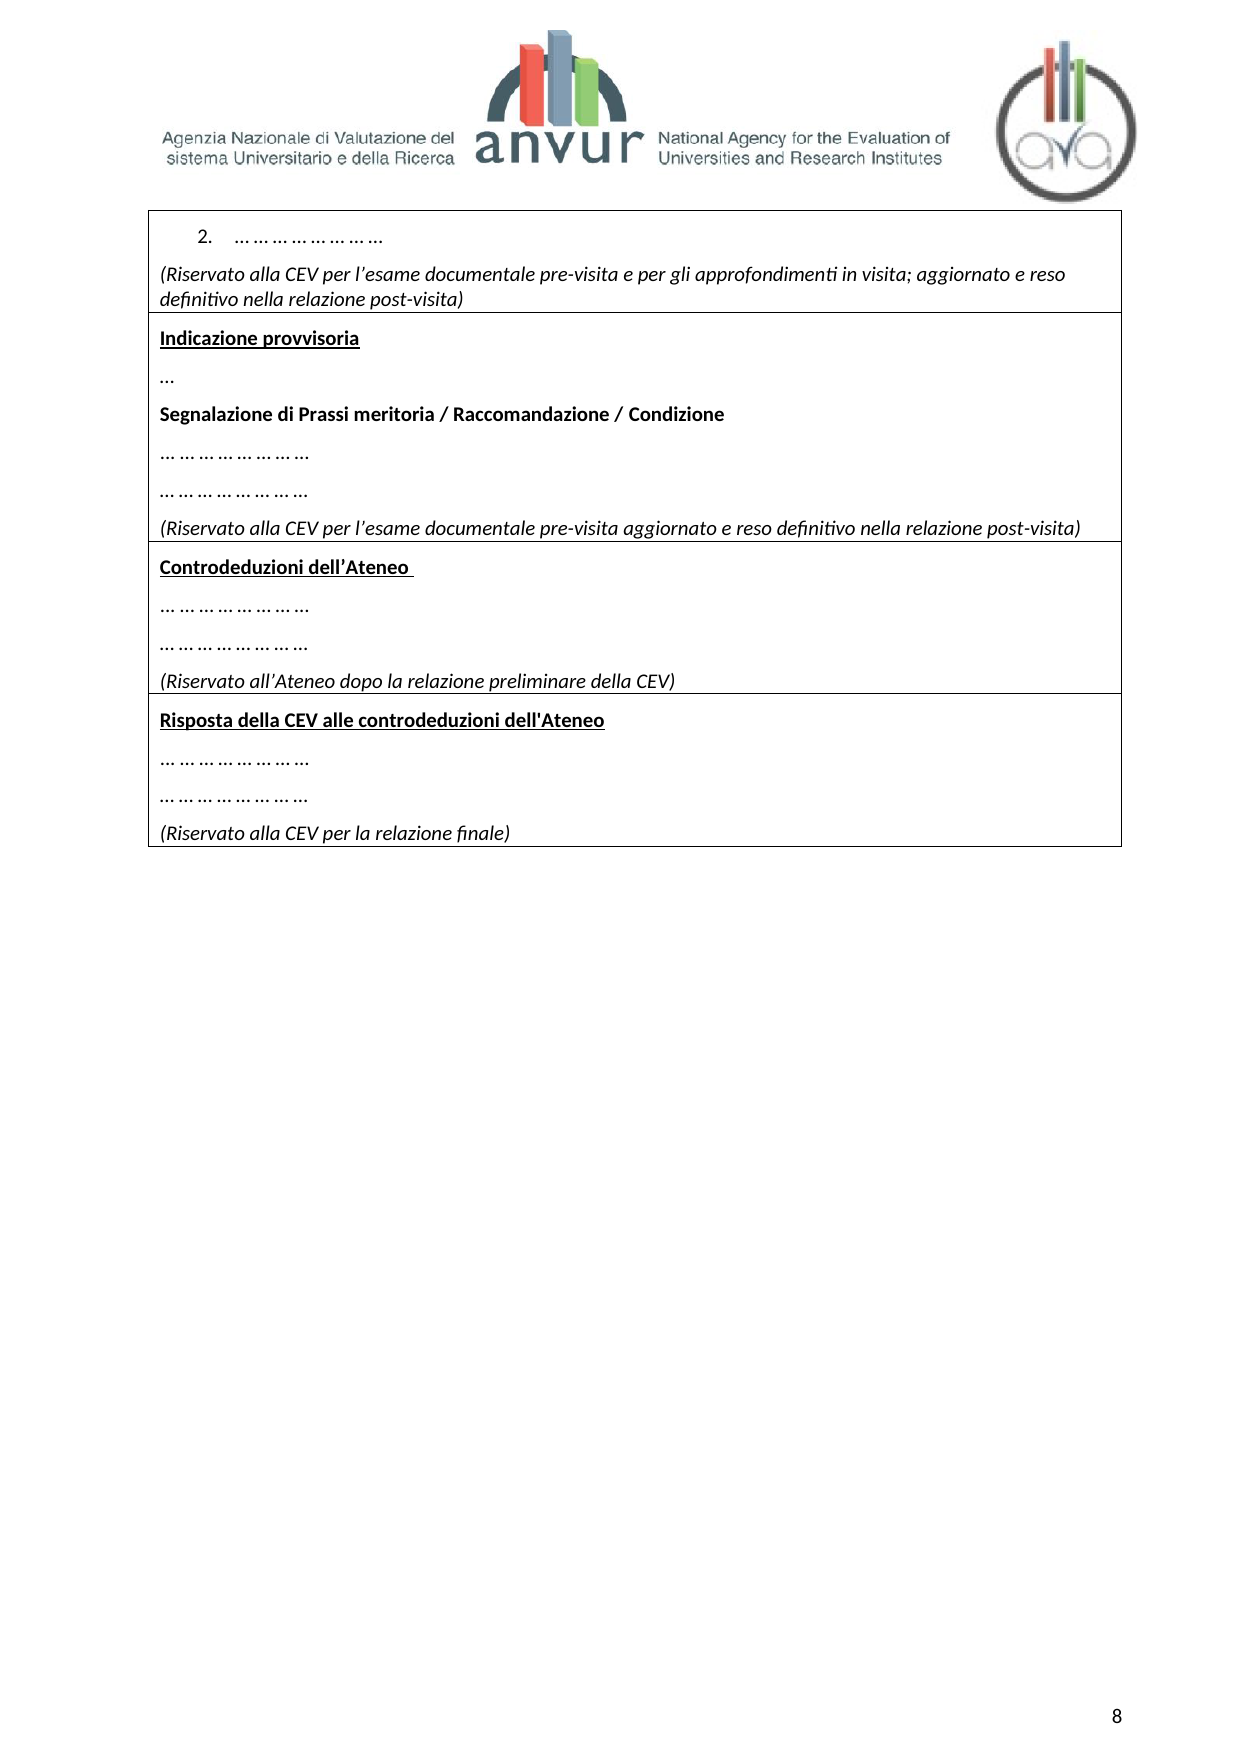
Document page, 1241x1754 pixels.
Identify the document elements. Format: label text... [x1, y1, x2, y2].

table_cell Indicazione provvisoria … Segnalazione di Prassi meritoria / Raccomandazione / Condizione ... … … … … … … … … … … … … … … … (Riservato alla CEV per l’esame documentale pre-visita aggiornato e reso definitivo nella relazione post-visita) [149, 313, 1121, 541]
table_cell Controdeduzioni dell’Ateneo ... … … … … … … … … … … … … … … … (Riservato all’Ateneo dopo la relazione preliminare della CEV) [149, 542, 1121, 693]
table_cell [149, 211, 1121, 312]
table_cell Risposta della CEV alle controdeduzioni dell'Ateneo ... … … … … … … … … … … … … … … … (Riservato alla CEV per la relazione finale) [149, 694, 1121, 846]
